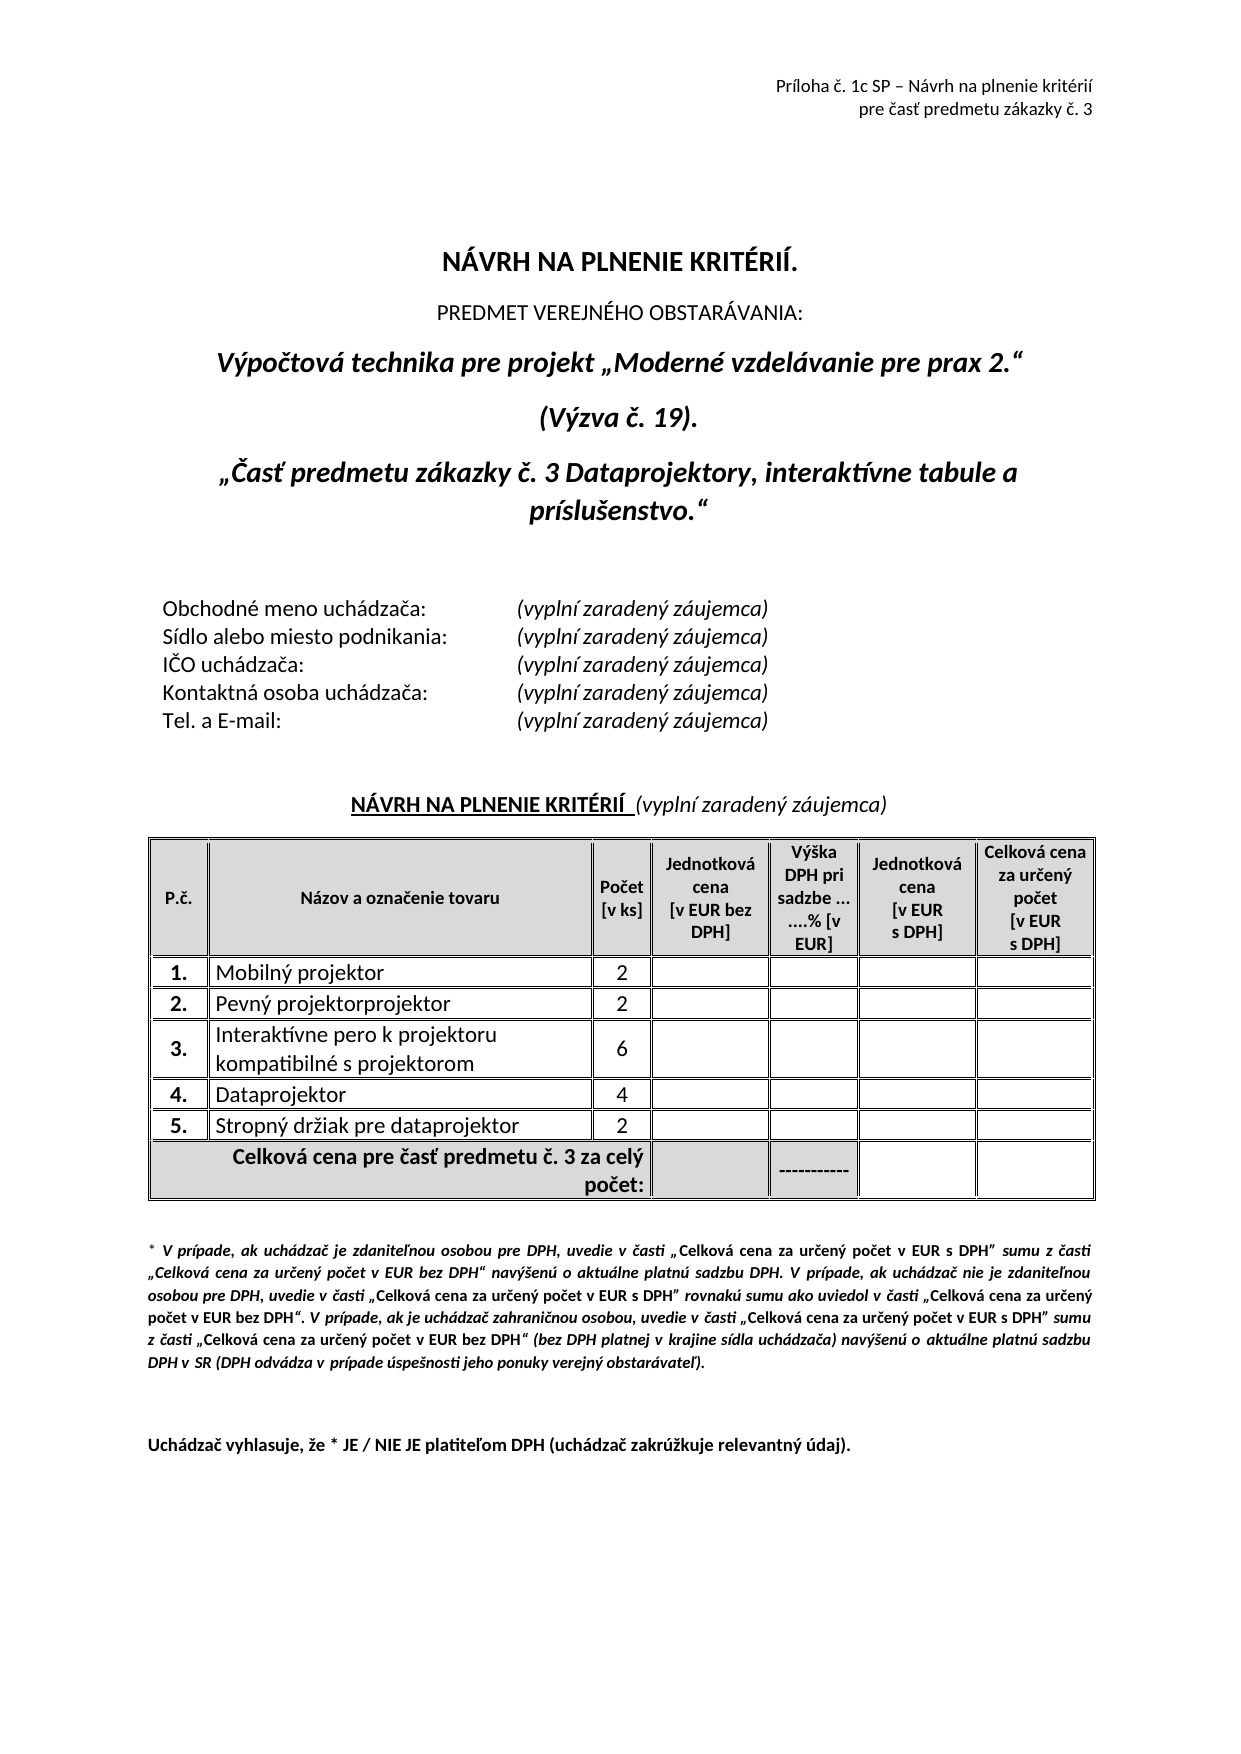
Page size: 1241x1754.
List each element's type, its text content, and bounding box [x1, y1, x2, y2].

table_cell [651, 1139, 770, 1198]
table_cell [653, 958, 768, 986]
table_cell [771, 1021, 857, 1077]
table_cell Interaktívne pero k projektoru kompatibilné s projektorom [210, 1021, 591, 1077]
table_cell [653, 989, 768, 1017]
table_cell [860, 1021, 975, 1077]
table_cell Mobilný projektor [210, 958, 591, 986]
text (Výzva č. 19). [148, 399, 1093, 434]
table_cell [978, 1077, 1093, 1108]
text Tel. a E-mail: (vyplní zaradený záujemca) [148, 706, 1093, 734]
table_header Jednotková cena [v EUR bez DPH] [651, 838, 770, 955]
text „Časť predmetu zákazky č. 3 Dataprojektory, interaktívne tabule a príslušenstvo.“ [148, 454, 1093, 528]
table_cell [860, 989, 975, 1017]
text Sídlo alebo miesto podnikania: (vyplní zaradený záujemca) [148, 622, 1093, 650]
table_cell [976, 955, 1094, 986]
table_cell [858, 1142, 976, 1198]
text * V prípade, ak uchádzač je zdaniteľnou osobou pre DPH, uvedie v časti „Celková cena za určený počet v EUR s DPH” sumu z časti „Celková cena za určený počet v EUR bez DPH“ navýšenú o aktuálne platnú sadzbu DPH. V prípade, ak uchádzač nie je zdaniteľnou osobou pre DPH, uvedie v časti „Celková cena za určený počet v EUR s DPH” rovnakú sumu ako uviedol v časti „Celková cena za určený počet v EUR bez DPH“. V prípade, ak je uchádzač zahraničnou osobou, uvedie v časti „Celková cena za určený počet v EUR s DPH” sumu z časti „Celková cena za určený počet v EUR bez DPH“ (bez DPH platnej v krajine sídla uchádzača) navýšenú o aktuálne platnú sadzbu DPH v SR (DPH odvádza v prípade úspešnosti jeho ponuky verejný obstarávateľ). [148, 1240, 1093, 1372]
table_cell [976, 986, 1094, 1017]
table_cell 2 [594, 1111, 650, 1139]
table_cell [976, 1108, 1094, 1139]
table_cell Pevný projektorprojektor [210, 989, 591, 1017]
table_cell Dataprojektor [210, 1080, 591, 1108]
text Kontaktná osoba uchádzača: (vyplní zaradený záujemca) [148, 678, 1093, 706]
table_cell [976, 1139, 1094, 1198]
table_header Celková cena za určený počet [v EUR s DPH] [976, 840, 1093, 955]
table_cell [771, 1080, 857, 1108]
table_cell [653, 1080, 768, 1108]
table_cell 3. [151, 1018, 207, 1077]
table_cell [653, 1021, 768, 1077]
table_header Počet [v ks] [592, 840, 651, 955]
table_header P.č. [151, 840, 208, 955]
table_header Jednotková cena [v EUR s DPH] [858, 840, 976, 955]
table_cell 4 [594, 1080, 650, 1108]
table_cell [860, 1111, 975, 1139]
table_cell 2 [594, 989, 650, 1017]
table_cell 6 [594, 1021, 650, 1077]
text Výpočtová technika pre projekt „Moderné vzdelávanie pre prax 2.“ [148, 344, 1093, 379]
text Obchodné meno uchádzača: (vyplní zaradený záujemca) [148, 594, 1093, 622]
table_header Názov a označenie tovaru [208, 840, 592, 955]
table_cell 2 [594, 958, 650, 986]
table_cell 5. [149, 1108, 208, 1139]
table_cell ----------- [770, 1142, 858, 1198]
table_cell Celková cena pre časť predmetu č. 3 za celý počet: [149, 1139, 651, 1198]
table_cell [771, 958, 857, 986]
table_cell [771, 989, 857, 1017]
text NÁVRH NA PLNENIE KRITÉRIÍ. [148, 243, 1093, 279]
table_cell 4. [151, 1077, 207, 1108]
table_header Výška DPH pri sadzbe .......% [v EUR] [770, 840, 858, 955]
table_cell [860, 1080, 975, 1108]
text NÁVRH NA PLNENIE KRITÉRIÍ (vyplní zaradený záujemca) [148, 790, 1093, 818]
table_cell [653, 1111, 768, 1139]
table_cell [860, 958, 975, 986]
table_cell [978, 1018, 1093, 1077]
text Uchádzač vyhlasuje, že * JE / NIE JE platiteľom DPH (uchádzač zakrúžkuje relevantný údaj). [148, 1433, 1093, 1456]
table_cell 1. [149, 955, 208, 986]
text predmet VEREJNÉHO OBSTARÁVANIA: [148, 298, 1093, 326]
table_cell 2. [149, 986, 208, 1017]
table_cell [771, 1111, 857, 1139]
text IČO uchádzača: (vyplní zaradený záujemca) [148, 650, 1093, 678]
table_cell Stropný držiak pre dataprojektor [210, 1111, 591, 1139]
